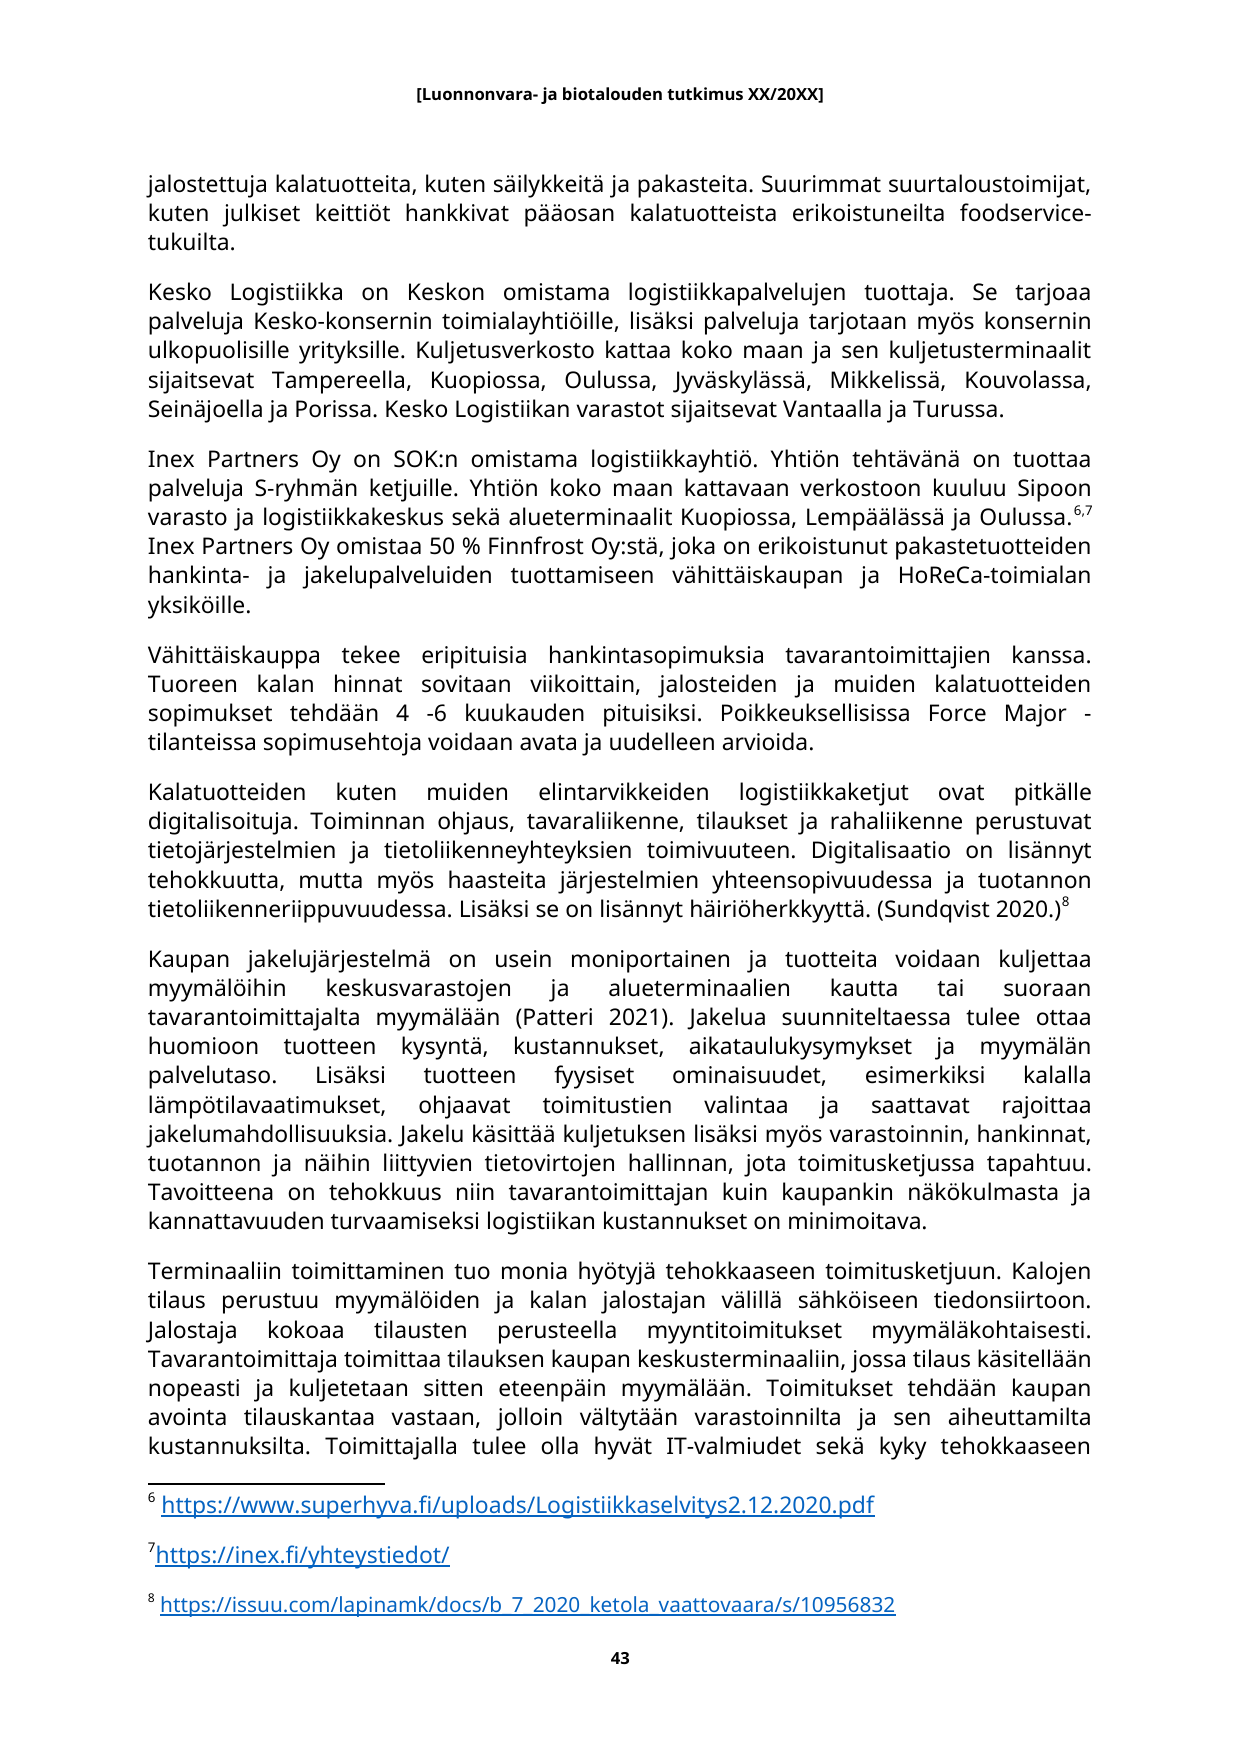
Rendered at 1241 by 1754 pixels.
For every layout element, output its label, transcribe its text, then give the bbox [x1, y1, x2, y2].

text Vähittäiskauppa tekee eripituisia hankintasopimuksia tavarantoimittajien kanssa. Tuoreen kalan hinnat sovitaan viikoittain, jalosteiden ja muiden kalatuotteiden sopimukset tehdään 4 -6 kuukauden pituisiksi. Poikkeuksellisissa Force Major -tilanteissa sopimusehtoja voidaan avata ja uudelleen arvioida. [148, 640, 1092, 756]
text Kaupan jakelujärjestelmä on usein moniportainen ja tuotteita voidaan kuljettaa myymälöihin keskusvarastojen ja alueterminaalien kautta tai suoraan tavarantoimittajalta myymälään (Patteri 2021). Jakelua suunniteltaessa tulee ottaa huomioon tuotteen kysyntä, kustannukset, aikataulukysymykset ja myymälän palvelutaso. Lisäksi tuotteen fyysiset ominaisuudet, esimerkiksi kalalla lämpötilavaatimukset, ohjaavat toimitustien valintaa ja saattavat rajoittaa jakelumahdollisuuksia. Jakelu käsittää kuljetuksen lisäksi myös varastoinnin, hankinnat, tuotannon ja näihin liittyvien tietovirtojen hallinnan, jota toimitusketjussa tapahtuu. Tavoitteena on tehokkuus niin tavarantoimittajan kuin kaupankin näkökulmasta ja kannattavuuden turvaamiseksi logistiikan kustannukset on minimoitava. [148, 944, 1092, 1236]
text Kesko Logistiikka on Keskon omistama logistiikkapalvelujen tuottaja. Se tarjoaa palveluja Kesko-konsernin toimialayhtiöille, lisäksi palveluja tarjotaan myös konsernin ulkopuolisille yrityksille. Kuljetusverkosto kattaa koko maan ja sen kuljetusterminaalit sijaitsevat Tampereella, Kuopiossa, Oulussa, Jyväskylässä, Mikkelissä, Kouvolassa, Seinäjoella ja Porissa. Kesko Logistiikan varastot sijaitsevat Vantaalla ja Turussa. [148, 277, 1092, 423]
text Kalatuotteiden kuten muiden elintarvikkeiden logistiikkaketjut ovat pitkälle digitalisoituja. Toiminnan ohjaus, tavaraliikenne, tilaukset ja rahaliikenne perustuvat tietojärjestelmien ja tietoliikenneyhteyksien toimivuuteen. Digitalisaatio on lisännyt tehokkuutta, mutta myös haasteita järjestelmien yhteensopivuudessa ja tuotannon tietoliikenneriippuvuudessa. Lisäksi se on lisännyt häiriöherkkyyttä. (Sundqvist 2020.) [148, 777, 1092, 923]
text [148, 169, 1092, 256]
text Inex Partners Oy on SOK:n omistama logistiikkayhtiö. Yhtiön tehtävänä on tuottaa palveluja S-ryhmän ketjuille. Yhtiön koko maan kattavaan verkostoon kuuluu Sipoon varasto ja logistiikkakeskus sekä alueterminaalit Kuopiossa, Lempäälässä ja Oulussa., Inex Partners Oy omistaa 50 % Finnfrost Oy:stä, joka on erikoistunut pakastetuotteiden hankinta- ja jakelupalveluiden tuottamiseen vähittäiskaupan ja HoReCa-toimialan yksiköille. [148, 444, 1092, 619]
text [148, 1256, 1092, 1461]
